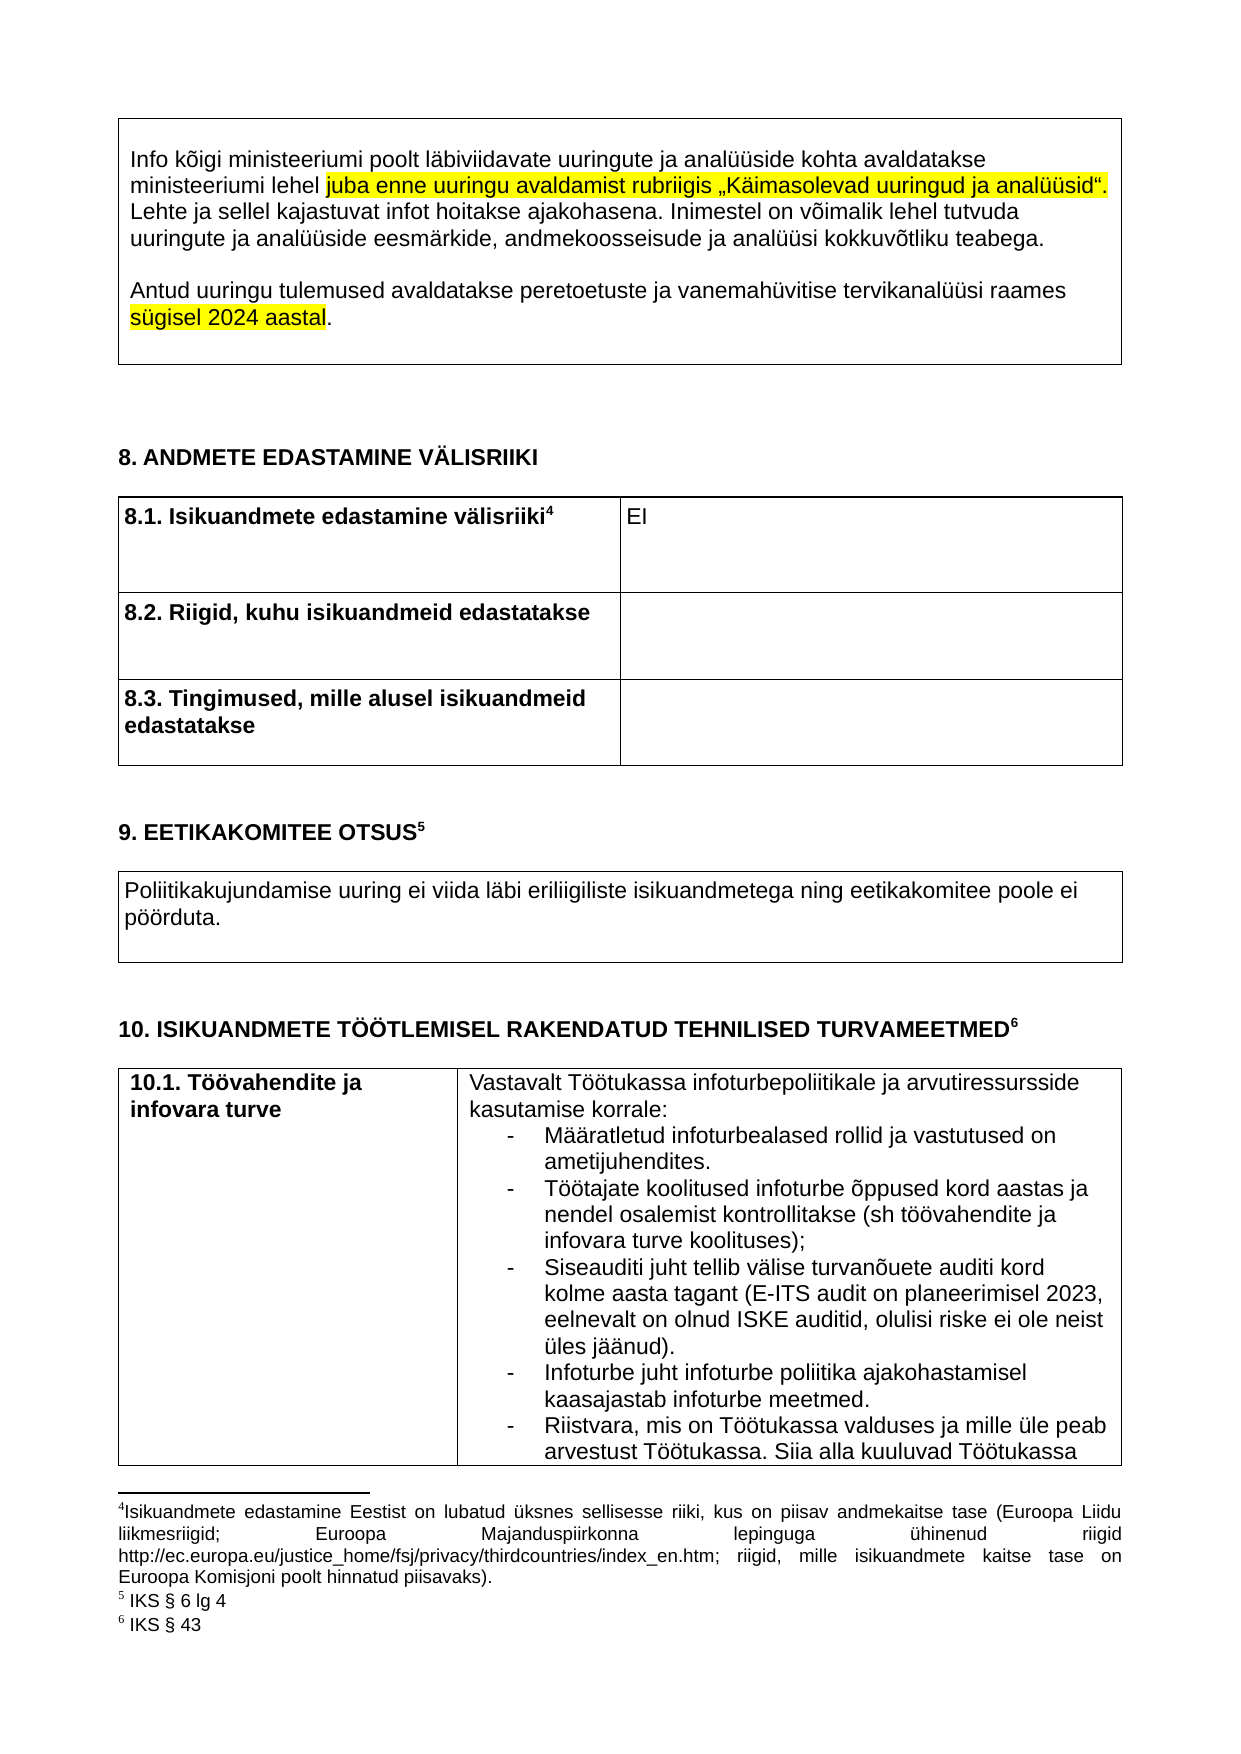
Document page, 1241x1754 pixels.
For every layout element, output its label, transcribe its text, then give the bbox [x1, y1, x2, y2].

table_cell [621, 680, 1122, 765]
table_cell 8.3. Tingimused, mille alusel isikuandmeid edastatakse [119, 680, 620, 765]
text 8. ANDMETE EDASTAMINE VÄLISRIIKI [118, 444, 1122, 470]
table_cell 8.2. Riigid, kuhu isikuandmeid edastatakse [119, 593, 620, 679]
text 9. EETIKAKOMITEE OTSUS [118, 818, 1122, 845]
table_cell Info kõigi ministeeriumi poolt läbiviidavate uuringute ja analüüside kohta avaldatakse ministeeriumi lehel juba enne uuringu avaldamist rubriigis „Käimasolevad uuringud ja analüüsid“. Lehte ja sellel kajastuvat infot hoitakse ajakohasena. Inimestel on võimalik lehel tutvuda uuringute ja analüüside eesmärkide, andmekoosseisude ja analüüsi kokkuvõtliku teabega. Antud uuringu tulemused avaldatakse peretoetuste ja vanemahüvitise tervikanalüüsi raames sügisel 2024 aastal. [119, 119, 1121, 364]
text 10. Isikuandmete töötlemiseL RAKENDATUD TEHNILISED turvameetmed [118, 1016, 1122, 1042]
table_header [458, 1069, 1121, 1464]
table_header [119, 1069, 457, 1464]
table_header Poliitikakujundamise uuring ei viida läbi eriliigiliste isikuandmetega ning eetikakomitee poole ei pöörduta. [119, 872, 1122, 962]
table_header 8.1. Isikuandmete edastamine välisriiki [119, 498, 620, 592]
table_cell [621, 593, 1122, 679]
table_header EI [621, 498, 1122, 592]
